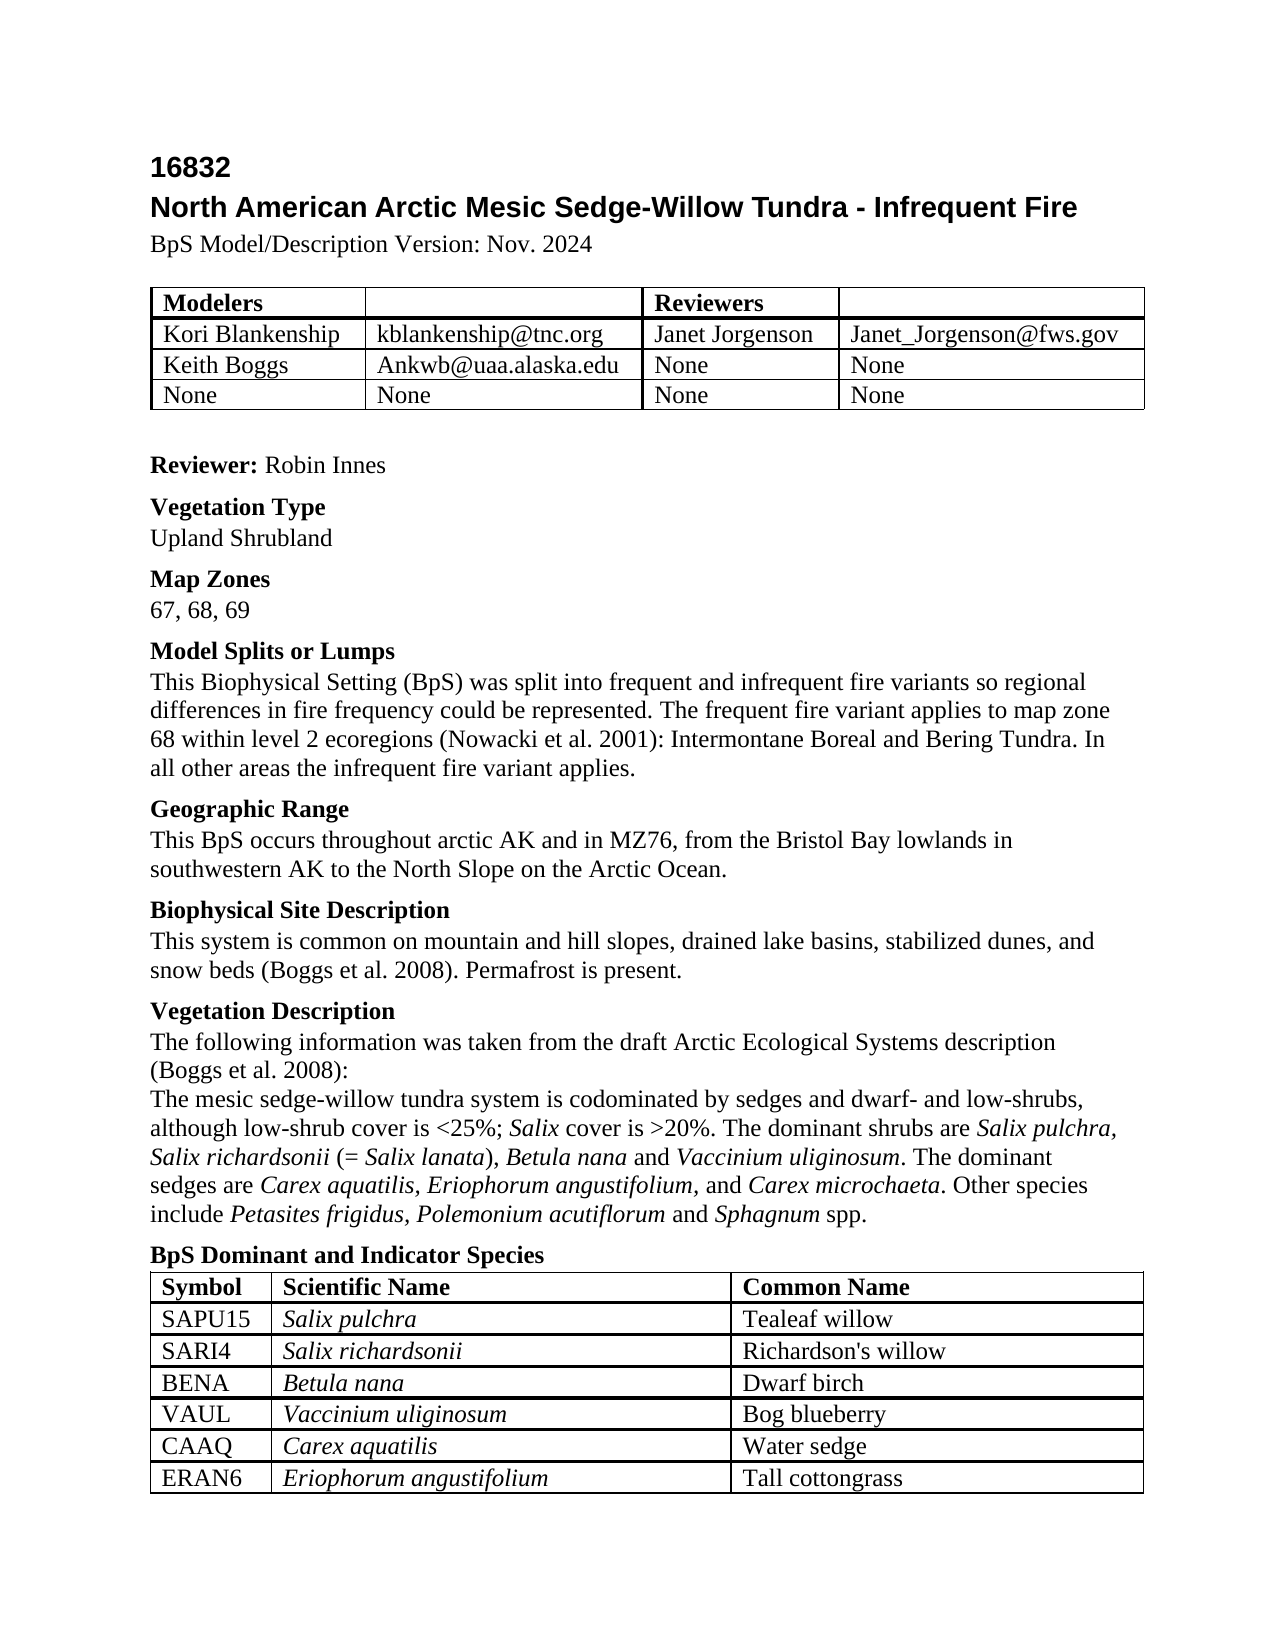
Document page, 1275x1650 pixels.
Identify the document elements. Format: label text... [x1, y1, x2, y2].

text BpS Dominant and Indicator Species [150, 1241, 1125, 1269]
table_cell Kori Blankenship [153, 320, 365, 348]
table_cell Salix richardsonii [272, 1336, 730, 1364]
table_cell Salix pulchra [272, 1304, 730, 1333]
table_header [366, 288, 641, 316]
title North American Arctic Mesic Sedge-Willow Tundra - Infrequent Fire [150, 190, 1125, 223]
table_cell ERAN6 [151, 1463, 271, 1492]
table_cell SARI4 [151, 1336, 271, 1364]
table_cell Janet_Jorgenson@fws.gov [840, 320, 1144, 348]
table_cell None [644, 380, 838, 409]
table_header Scientific Name [272, 1273, 730, 1301]
table_header [840, 288, 1144, 316]
title 16832 [150, 150, 1125, 183]
text Map Zones [150, 564, 1125, 593]
table_cell None [840, 380, 1144, 409]
table_header Symbol [151, 1273, 271, 1301]
text Vegetation Type [150, 492, 1125, 521]
table_cell Ankwb@uaa.alaska.edu [366, 350, 641, 378]
text This system is common on mountain and hill slopes, drained lake basins, stabilized dunes, and snow beds (Boggs et al. 2008). Permafrost is present. [150, 926, 1125, 983]
table_cell Keith Boggs [153, 350, 365, 378]
table_cell Carex aquatilis [272, 1431, 730, 1460]
table_header Reviewers [644, 288, 838, 316]
table_header Modelers [153, 288, 365, 316]
table_cell Janet Jorgenson [644, 320, 838, 348]
table_cell Vaccinium uliginosum [272, 1400, 730, 1428]
text This BpS occurs throughout arctic AK and in MZ76, from the Bristol Bay lowlands in southwestern AK to the North Slope on the Arctic Ocean. [150, 825, 1125, 883]
text Biophysical Site Description [150, 895, 1125, 924]
text 67, 68, 69 [150, 595, 1125, 623]
text Reviewer: Robin Innes [150, 451, 1125, 479]
table_cell Eriophorum angustifolium [272, 1463, 730, 1492]
table_cell Betula nana [272, 1368, 730, 1396]
table_cell Tall cottongrass [732, 1463, 1143, 1492]
text The mesic sedge-willow tundra system is codominated by sedges and dwarf- and low-shrubs, although low-shrub cover is <25%; Salix cover is >20%. The dominant shrubs are Salix pulchra, Salix richardsonii (= Salix lanata), Betula nana and Vaccinium uliginosum. The dominant sedges are Carex aquatilis, Eriophorum angustifolium, and Carex microchaeta. Other species include Petasites frigidus, Polemonium acutiflorum and Sphagnum spp. [150, 1084, 1125, 1228]
text The following information was taken from the draft Arctic Ecological Systems description (Boggs et al. 2008): [150, 1027, 1125, 1084]
table_cell kblankenship@tnc.org [366, 320, 641, 348]
table_cell VAUL [151, 1400, 271, 1428]
text Geographic Range [150, 794, 1125, 823]
table_cell CAAQ [151, 1431, 271, 1460]
text This Biophysical Setting (BpS) was split into frequent and infrequent fire variants so regional differences in fire frequency could be represented. The frequent fire variant applies to map zone 68 within level 2 ecoregions (Nowacki et al. 2001): Intermontane Boreal and Bering Tundra. In all other areas the infrequent fire variant applies. [150, 667, 1125, 782]
text BpS Model/Description Version: Nov. 2024 [150, 229, 1125, 258]
text Upland Shrubland [150, 523, 1125, 551]
table_cell Tealeaf willow [732, 1304, 1143, 1333]
table_cell Bog blueberry [732, 1400, 1143, 1428]
table_cell Water sedge [732, 1431, 1143, 1460]
table_cell BENA [151, 1368, 271, 1396]
table_header Common Name [732, 1273, 1143, 1301]
text Model Splits or Lumps [150, 636, 1125, 665]
table_cell SAPU15 [151, 1304, 271, 1333]
table_cell Dwarf birch [732, 1368, 1143, 1396]
table_cell Richardson's willow [732, 1336, 1143, 1364]
table_cell None [840, 350, 1144, 378]
table_cell None [644, 350, 838, 378]
text Vegetation Description [150, 996, 1125, 1025]
table_cell None [153, 380, 365, 409]
table_cell None [366, 380, 641, 409]
